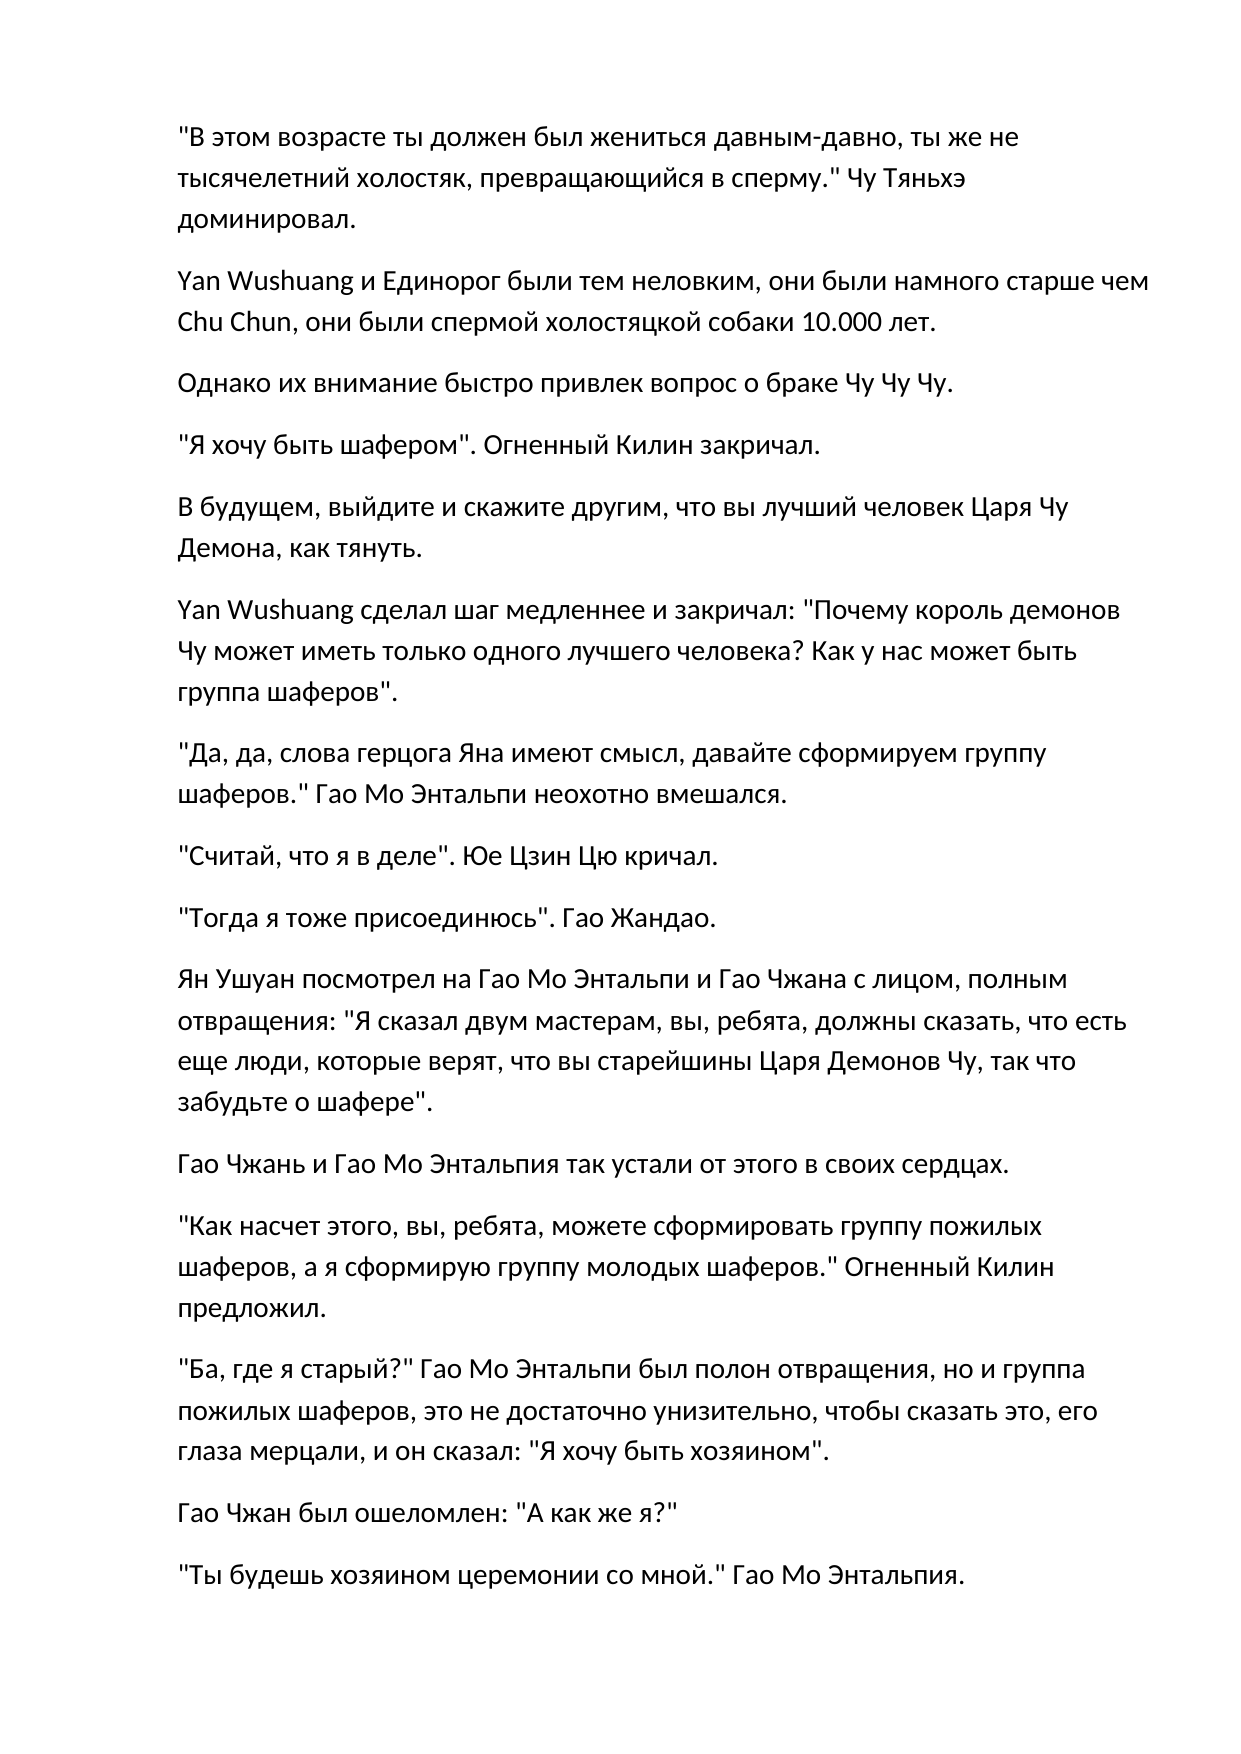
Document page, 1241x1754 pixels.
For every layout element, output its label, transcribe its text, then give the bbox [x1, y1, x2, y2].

text "Считай, что я в деле". Юе Цзин Цю кричал. [177, 837, 1152, 873]
text Гао Чжан был ошеломлен: "А как же я?" [177, 1494, 1152, 1530]
text Гао Чжань и Гао Мо Энтальпия так устали от этого в своих сердцах. [177, 1145, 1152, 1181]
text "Ты будешь хозяином церемонии со мной." Гао Мо Энтальпия. [177, 1556, 1152, 1592]
text "Ба, где я старый?" Гао Мо Энтальпи был полон отвращения, но и группа пожилых шаферов, это не достаточно унизительно, чтобы сказать это, его глаза мерцали, и он сказал: "Я хочу быть хозяином". [177, 1351, 1152, 1468]
text "Тогда я тоже присоединюсь". Гао Жандао. [177, 899, 1152, 934]
text "Как насчет этого, вы, ребята, можете сформировать группу пожилых шаферов, а я сформирую группу молодых шаферов." Огненный Килин предложил. [177, 1207, 1152, 1324]
text Yan Wushuang и Единорог были тем неловким, они были намного старше чем Chu Chun, они были спермой холостяцкой собаки 10.000 лет. [177, 262, 1152, 338]
text "Я хочу быть шафером". Огненный Килин закричал. [177, 426, 1152, 462]
text "В этом возрасте ты должен был жениться давным-давно, ты же не тысячелетний холостяк, превращающийся в сперму." Чу Тяньхэ доминировал. [177, 118, 1152, 236]
text "Да, да, слова герцога Яна имеют смысл, давайте сформируем группу шаферов." Гао Мо Энтальпи неохотно вмешался. [177, 734, 1152, 811]
text Однако их внимание быстро привлек вопрос о браке Чу Чу Чу. [177, 364, 1152, 400]
text В будущем, выйдите и скажите другим, что вы лучший человек Царя Чу Демона, как тянуть. [177, 488, 1152, 564]
text Ян Ушуан посмотрел на Гао Мо Энтальпи и Гао Чжана с лицом, полным отвращения: "Я сказал двум мастерам, вы, ребята, должны сказать, что есть еще люди, которые верят, что вы старейшины Царя Демонов Чу, так что забудьте о шафере". [177, 961, 1152, 1119]
text Yan Wushuang сделал шаг медленнее и закричал: "Почему король демонов Чу может иметь только одного лучшего человека? Как у нас может быть группа шаферов". [177, 591, 1152, 708]
